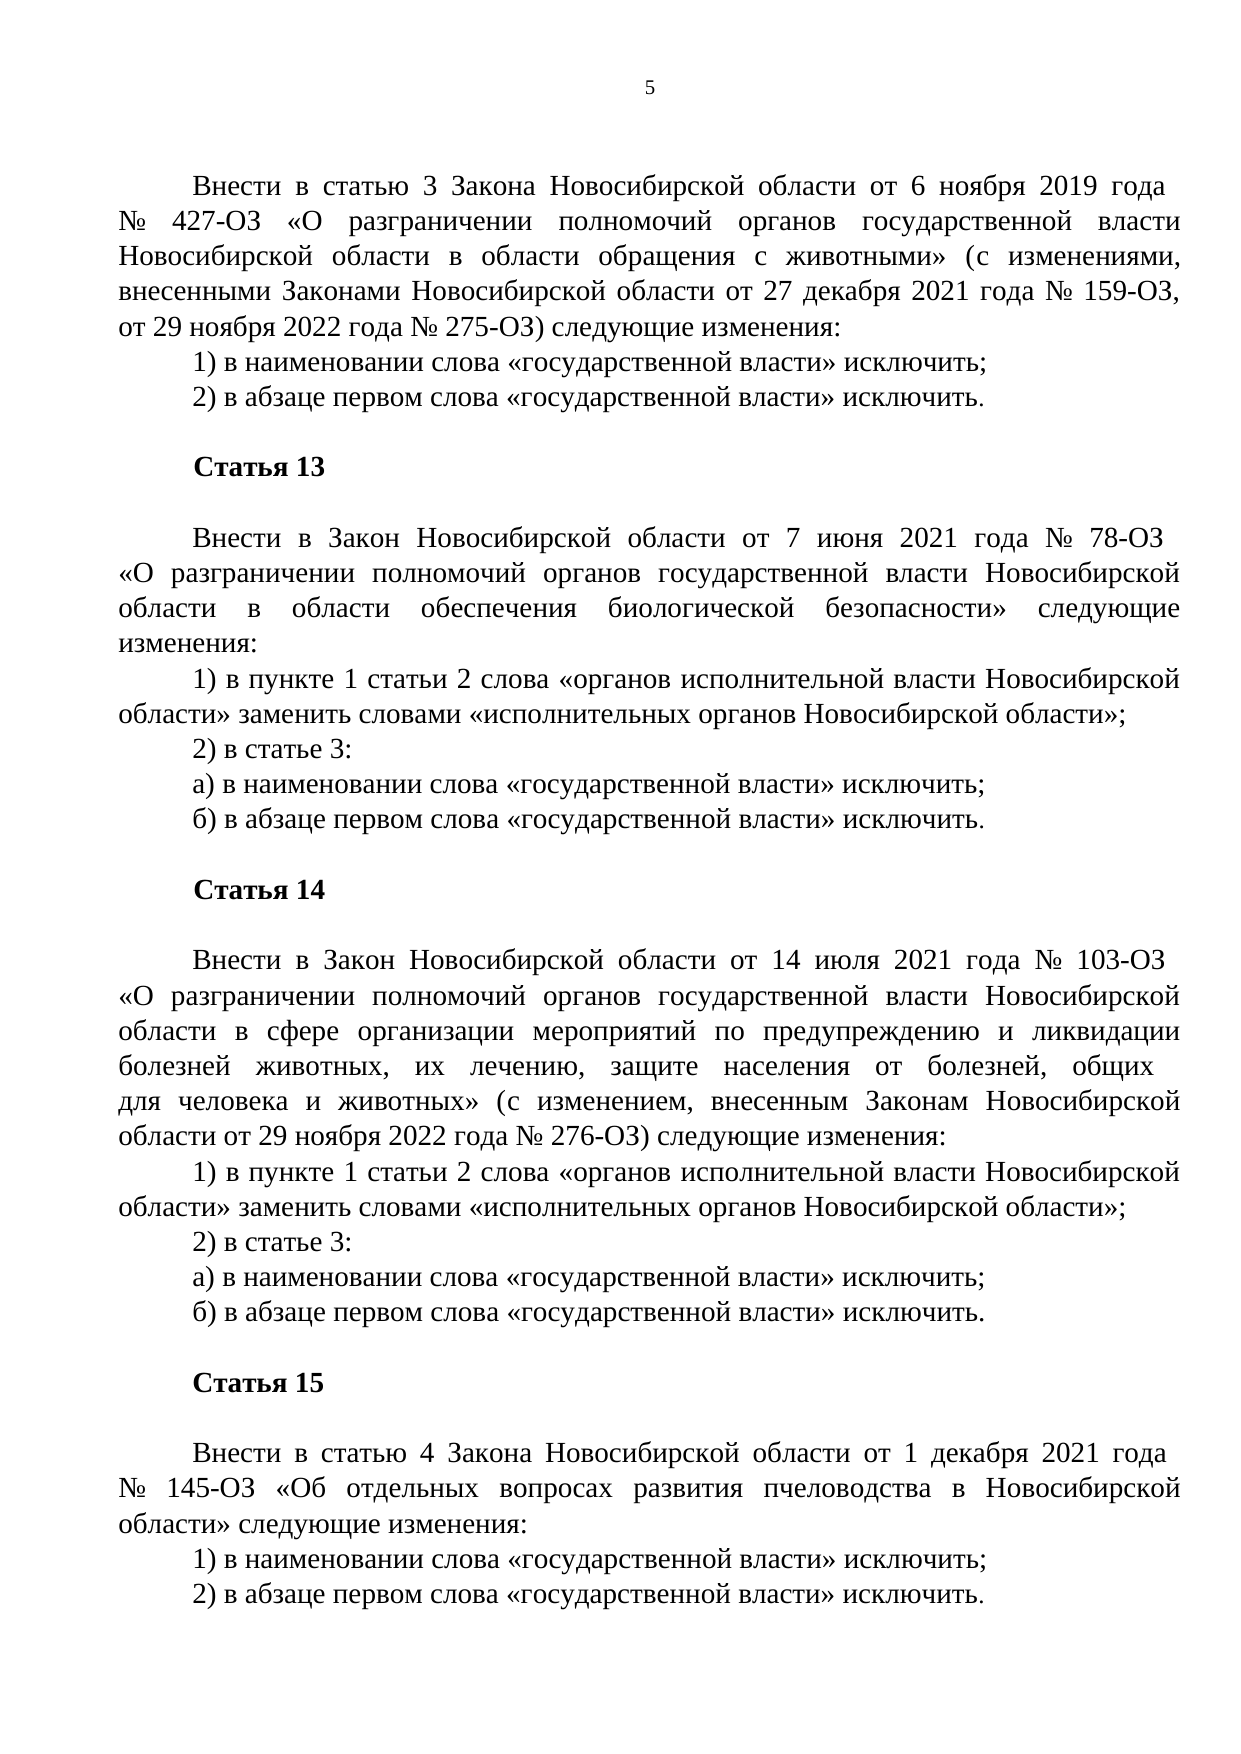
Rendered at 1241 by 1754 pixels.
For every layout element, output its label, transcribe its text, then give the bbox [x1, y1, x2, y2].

text Внести в статью 3 Закона Новосибирской области от 6 ноября 2019 года № 427-ОЗ «О разграничении полномочий органов государственной власти Новосибирской области в области обращения с животными» (с изменениями, внесенными Законами Новосибирской области от 27 декабря 2021 года № 159-ОЗ, от 29 ноября 2022 года № 275-ОЗ) следующие изменения: [118, 168, 1181, 342]
text а) в наименовании слова «государственной власти» исключить; [118, 766, 1181, 800]
text б) в абзаце первом слова «государственной власти» исключить. [118, 802, 1181, 835]
text Статья 14 [118, 872, 1181, 906]
text 2) в абзаце первом слова «государственной власти» исключить. [118, 379, 1181, 413]
text Внести в Закон Новосибирской области от 14 июля 2021 года № 103-ОЗ «О разграничении полномочий органов государственной власти Новосибирской области в сфере организации мероприятий по предупреждению и ликвидации болезней животных, их лечению, защите населения от болезней, общих для человека и животных» (с изменением, внесенным Законам Новосибирской области от 29 ноября 2022 года № 276-ОЗ) следующие изменения: [118, 942, 1181, 1152]
text Внести в Закон Новосибирской области от 7 июня 2021 года № 78-ОЗ «О разграничении полномочий органов государственной власти Новосибирской области в области обеспечения биологической безопасности» следующие изменения: [118, 520, 1181, 659]
text 1) в наименовании слова «государственной власти» исключить; [118, 1541, 1181, 1574]
text а) в наименовании слова «государственной власти» исключить; [118, 1259, 1181, 1293]
text Внести в статью 4 Закона Новосибирской области от 1 декабря 2021 года № 145-ОЗ «Об отдельных вопросах развития пчеловодства в Новосибирской области» следующие изменения: [118, 1435, 1181, 1539]
text 2) в статье 3: [118, 1224, 1181, 1258]
text б) в абзаце первом слова «государственной власти» исключить. [118, 1294, 1181, 1328]
text 1) в наименовании слова «государственной власти» исключить; [118, 344, 1181, 377]
text 1) в пункте 1 статьи 2 слова «органов исполнительной власти Новосибирской области» заменить словами «исполнительных органов Новосибирской области»; [118, 1154, 1181, 1222]
text 2) в статье 3: [118, 731, 1181, 765]
text Статья 15 [118, 1365, 1181, 1398]
text 1) в пункте 1 статьи 2 слова «органов исполнительной власти Новосибирской области» заменить словами «исполнительных органов Новосибирской области»; [118, 661, 1181, 729]
text Статья 13 [118, 449, 1181, 483]
text 2) в абзаце первом слова «государственной власти» исключить. [118, 1576, 1181, 1610]
